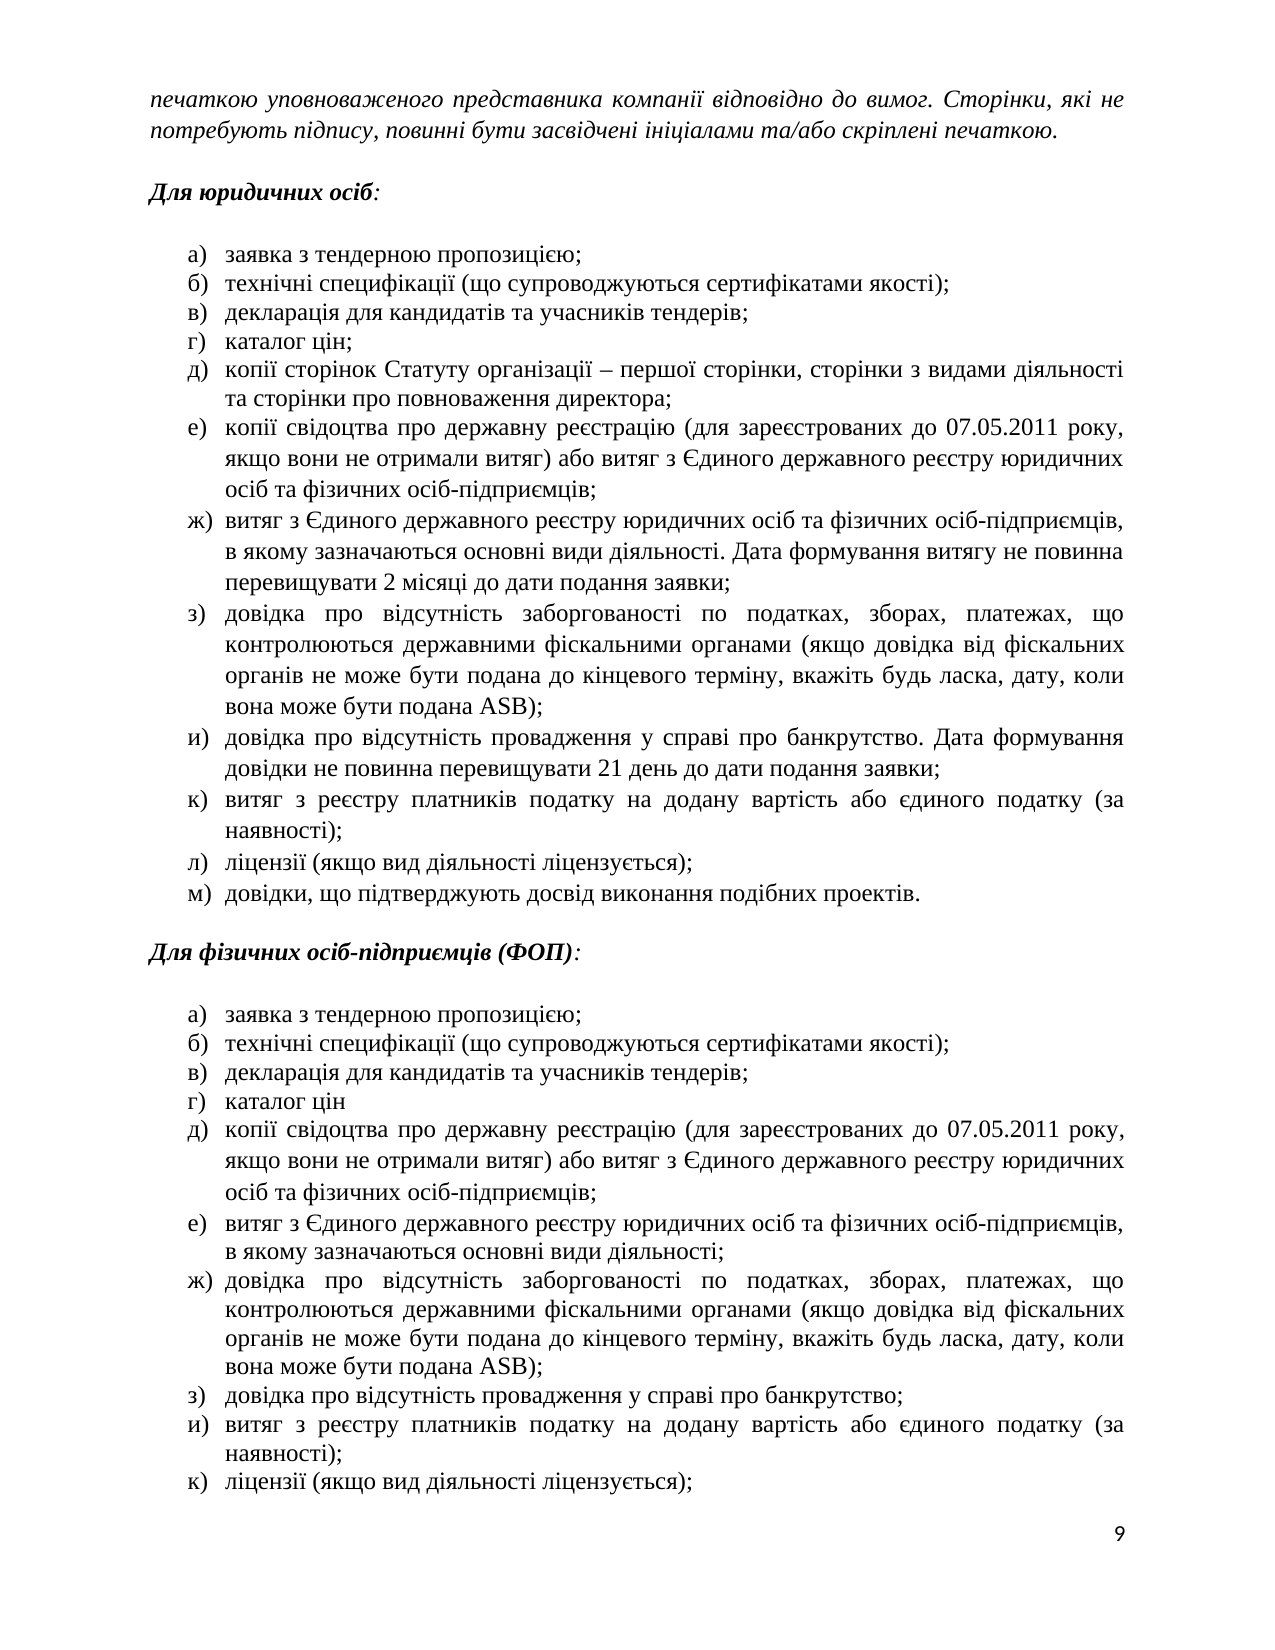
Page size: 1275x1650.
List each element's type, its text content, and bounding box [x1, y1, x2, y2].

list витяг з Єдиного державного реєстру юридичних осіб та фізичних осіб-підприємців, в якому зазначаються основні види діяльності; [187, 1208, 1125, 1265]
list довідка про відсутність заборгованості по податках, зборах, платежах, що контролюються державними фіскальними органами (якщо довідка від фіскальних органів не може бути подана до кінцевого терміну, вкажіть будь ласка, дату, коли вона може бути подана ASB); [187, 1265, 1125, 1380]
list заявка з тендерною пропозицією; [187, 999, 1125, 1028]
list каталог цін; [187, 326, 1125, 354]
list технічні специфікації (що супроводжуються сертифікатами якості); [187, 1028, 1125, 1057]
list витяг з Єдиного державного реєстру юридичних осіб та фізичних осіб-підприємців, в якому зазначаються основні види діяльності. Дата формування витягу не повинна перевищувати 2 місяці до дати подання заявки; [187, 505, 1125, 596]
list каталог цін [187, 1086, 1125, 1114]
list копії свідоцтва про державну реєстрацію (для зареєстрованих до 07.05.2011 року, якщо вони не отримали витяг) або витяг з Єдиного державного реєстру юридичних осіб та фізичних осіб-підприємців; [187, 1114, 1125, 1205]
list витяг з реєстру платників податку на додану вартість або єдиного податку (за наявності); [187, 784, 1125, 844]
list довідка про відсутність заборгованості по податках, зборах, платежах, що контролюються державними фіскальними органами (якщо довідка від фіскальних органів не може бути подана до кінцевого терміну, вкажіть будь ласка, дату, коли вона може бути подана ASB); [187, 598, 1125, 720]
list копії свідоцтва про державну реєстрацію (для зареєстрованих до 07.05.2011 року, якщо вони не отримали витяг) або витяг з Єдиного державного реєстру юридичних осіб та фізичних осіб-підприємців; [187, 412, 1125, 503]
list копії сторінок Статуту організації – першої сторінки, сторінки з видами діяльності та сторінки про повноваження директора; [187, 354, 1125, 412]
list ліцензії (якщо вид діяльності ліцензується); [187, 1466, 1125, 1495]
list довідка про відсутність провадження у справі про банкрутство; [187, 1380, 1125, 1409]
list довідка про відсутність провадження у справі про банкрутство. Дата формування довідки не повинна перевищувати 21 день до дати подання заявки; [187, 722, 1125, 782]
list декларація для кандидатів та учасників тендерів; [187, 297, 1125, 326]
list витяг з реєстру платників податку на додану вартість або єдиного податку (за наявності); [187, 1409, 1125, 1466]
list заявка з тендерною пропозицією; [187, 239, 1125, 268]
text Для юридичних осіб: [150, 177, 1125, 206]
text Для фізичних осіб-підприємців (ФОП): [150, 937, 1125, 966]
list технічні специфікації (що супроводжуються сертифікатами якості); [187, 268, 1125, 297]
list довідки, що підтверджують досвід виконання подібних проектів. [187, 878, 1125, 906]
list декларація для кандидатів та учасників тендерів; [187, 1057, 1125, 1086]
list ліцензії (якщо вид діяльності ліцензується); [187, 847, 1125, 875]
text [150, 84, 1125, 144]
